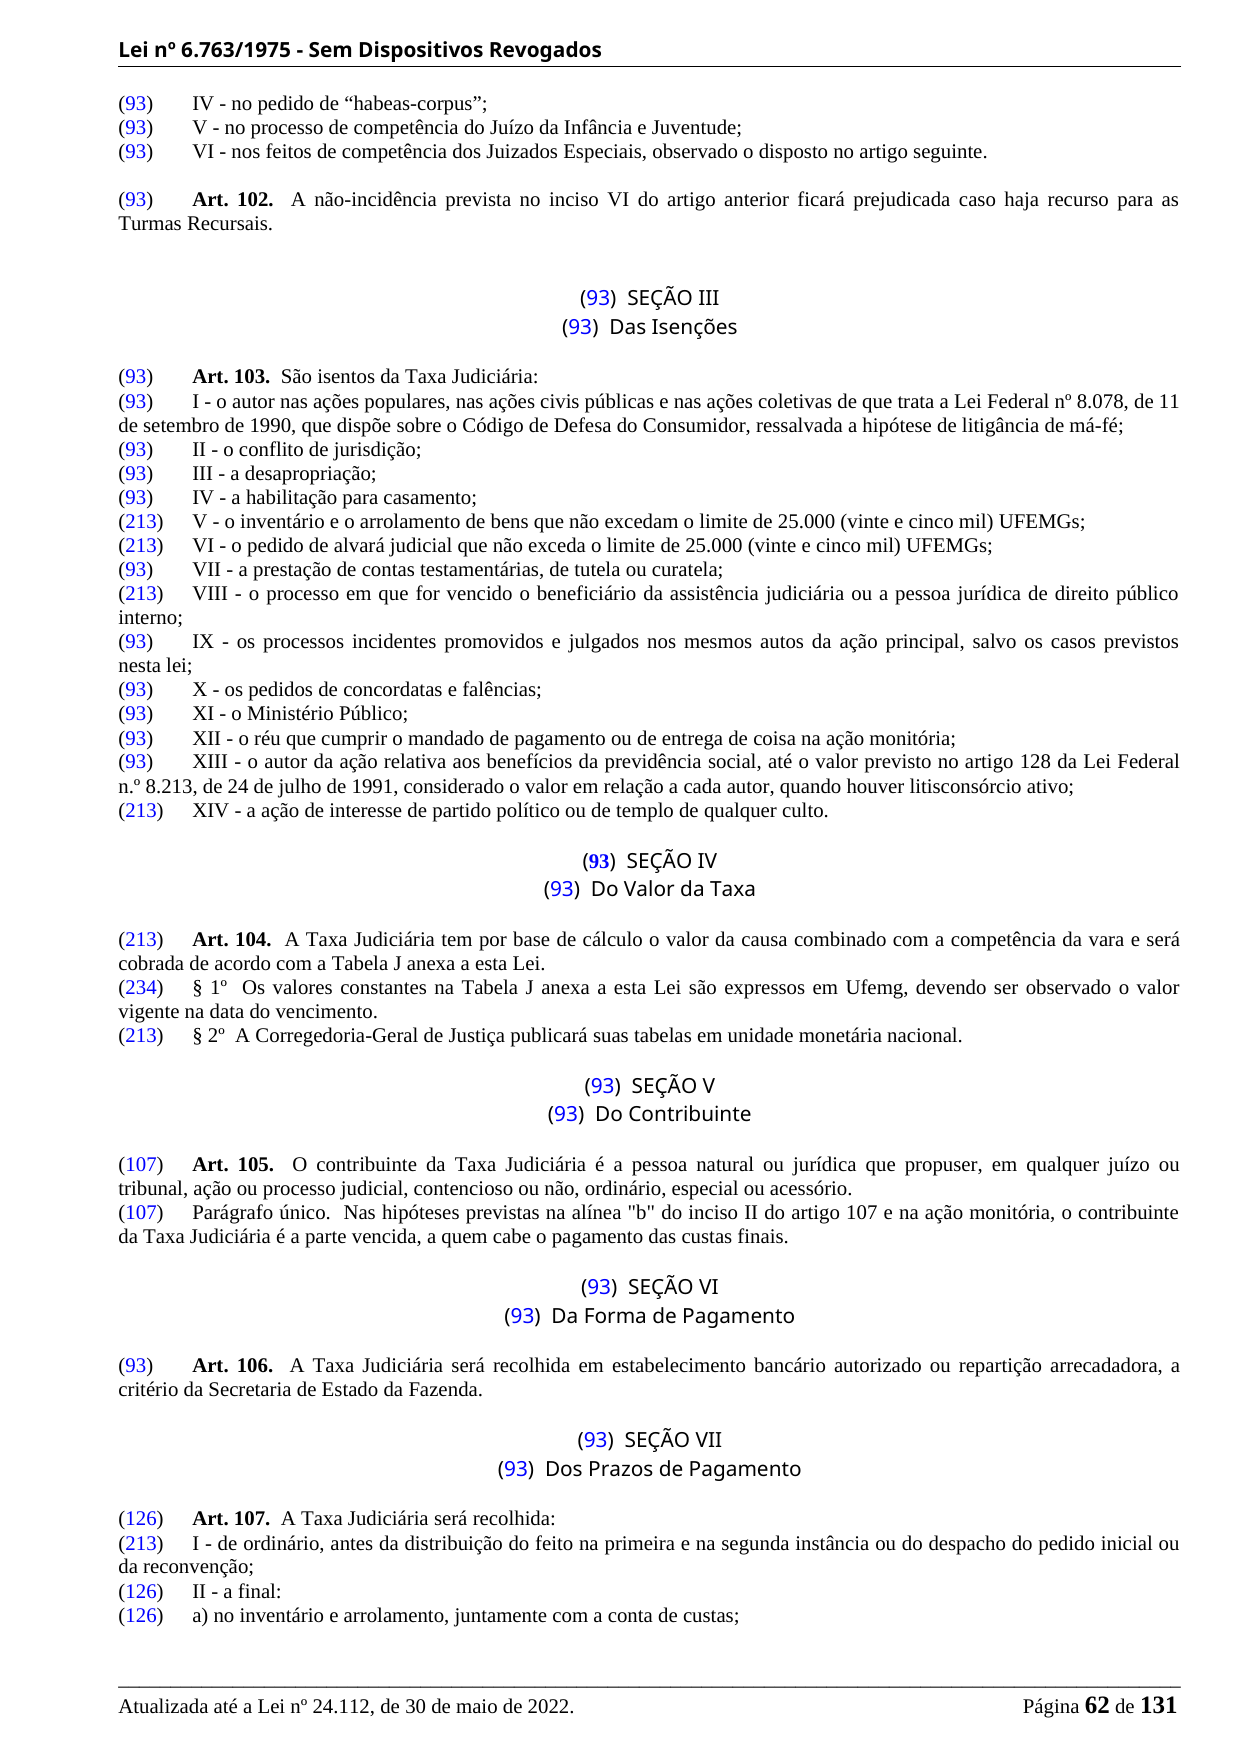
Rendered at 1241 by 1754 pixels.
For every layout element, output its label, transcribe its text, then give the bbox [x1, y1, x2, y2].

text (93) V - no processo de competência do Juízo da Infância e Juventude; [118, 115, 1181, 139]
text (93) Art. 106. A Taxa Judiciária será recolhida em estabelecimento bancário autorizado ou repartição arrecadadora, a critério da Secretaria de Estado da Fazenda. [118, 1353, 1181, 1401]
text (93) Art. 103. São isentos da Taxa Judiciária: [118, 364, 1181, 388]
text (126) a) no inventário e arrolamento, juntamente com a conta de custas; [118, 1603, 1181, 1627]
text (213) VIII - o processo em que for vencido o beneficiário da assistência judiciária ou a pessoa jurídica de direito público interno; [118, 581, 1181, 629]
text (93) VII - a prestação de contas testamentárias, de tutela ou curatela; [118, 557, 1181, 581]
text (93) Art. 102. A não-incidência prevista no inciso VI do artigo anterior ficará prejudicada caso haja recurso para as Turmas Recursais. [118, 187, 1181, 235]
text (213) I - de ordinário, antes da distribuição do feito na primeira e na segunda instância ou do despacho do pedido inicial ou da reconvenção; [118, 1530, 1181, 1578]
text (93) Dos Prazos de Pagamento [118, 1454, 1181, 1482]
text (213) VI - o pedido de alvará judicial que não exceda o limite de 25.000 (vinte e cinco mil) UFEMGs; [118, 533, 1181, 557]
text (93) SEÇÃO VII [118, 1425, 1181, 1454]
text (93) I - o autor nas ações populares, nas ações civis públicas e nas ações coletivas de que trata a Lei Federal nº 8.078, de 11 [118, 388, 1181, 413]
text (213) V - o inventário e o arrolamento de bens que não excedam o limite de 25.000 (vinte e cinco mil) UFEMGs; [118, 509, 1181, 533]
text (93) Das Isenções [118, 312, 1181, 340]
text (107) Art. 105. O contribuinte da Taxa Judiciária é a pessoa natural ou jurídica que propuser, em qualquer juízo ou tribunal, ação ou processo judicial, contencioso ou não, ordinário, especial ou acessório. [118, 1152, 1181, 1200]
text de setembro de 1990, que dispõe sobre o Código de Defesa do Consumidor, ressalvada a hipótese de litigância de má-fé; [118, 413, 1181, 437]
text (93) Da Forma de Pagamento [118, 1301, 1181, 1329]
text (93) SEÇÃO VI [118, 1272, 1181, 1301]
text (93) VI - nos feitos de competência dos Juizados Especiais, observado o disposto no artigo seguinte. [118, 139, 1181, 163]
text (93) IV - a habilitação para casamento; [118, 485, 1181, 509]
text (93) XII - o réu que cumprir o mandado de pagamento ou de entrega de coisa na ação monitória; [118, 725, 1181, 749]
text (126) II - a final: [118, 1578, 1181, 1603]
text (93) IX - os processos incidentes promovidos e julgados nos mesmos autos da ação principal, salvo os casos previstos nesta lei; [118, 629, 1181, 677]
text (213) XIV - a ação de interesse de partido político ou de templo de qualquer culto. [118, 798, 1181, 822]
text (93) XI - o Ministério Público; [118, 701, 1181, 725]
text (93) Do Valor da Taxa [118, 874, 1181, 903]
text (93) SEÇÃO V [118, 1071, 1181, 1099]
text (93) SEÇÃO III [118, 283, 1181, 312]
text (93) III - a desapropriação; [118, 461, 1181, 485]
text (93) X - os pedidos de concordatas e falências; [118, 677, 1181, 701]
text (234) § 1º Os valores constantes na Tabela J anexa a esta Lei são expressos em Ufemg, devendo ser observado o valor vigente na data do vencimento. [118, 975, 1181, 1023]
text (93) SEÇÃO IV [118, 846, 1181, 874]
text (93) XIII - o autor da ação relativa aos benefícios da previdência social, até o valor previsto no artigo 128 da Lei Federal n.º 8.213, de 24 de julho de 1991, considerado o valor em relação a cada autor, quando houver litisconsórcio ativo; [118, 749, 1181, 798]
text (126) Art. 107. A Taxa Judiciária será recolhida: [118, 1506, 1181, 1530]
text (93) IV - no pedido de “habeas-corpus”; [118, 91, 1181, 115]
text (107) Parágrafo único. Nas hipóteses previstas na alínea "b" do inciso II do artigo 107 e na ação monitória, o contribuinte da Taxa Judiciária é a parte vencida, a quem cabe o pagamento das custas finais. [118, 1200, 1181, 1248]
text (213) § 2º A Corregedoria-Geral de Justiça publicará suas tabelas em unidade monetária nacional. [118, 1023, 1181, 1047]
text (93) II - o conflito de jurisdição; [118, 437, 1181, 461]
text (213) Art. 104. A Taxa Judiciária tem por base de cálculo o valor da causa combinado com a competência da vara e será cobrada de acordo com a Tabela J anexa a esta Lei. [118, 927, 1181, 975]
text (93) Do Contribuinte [118, 1099, 1181, 1128]
